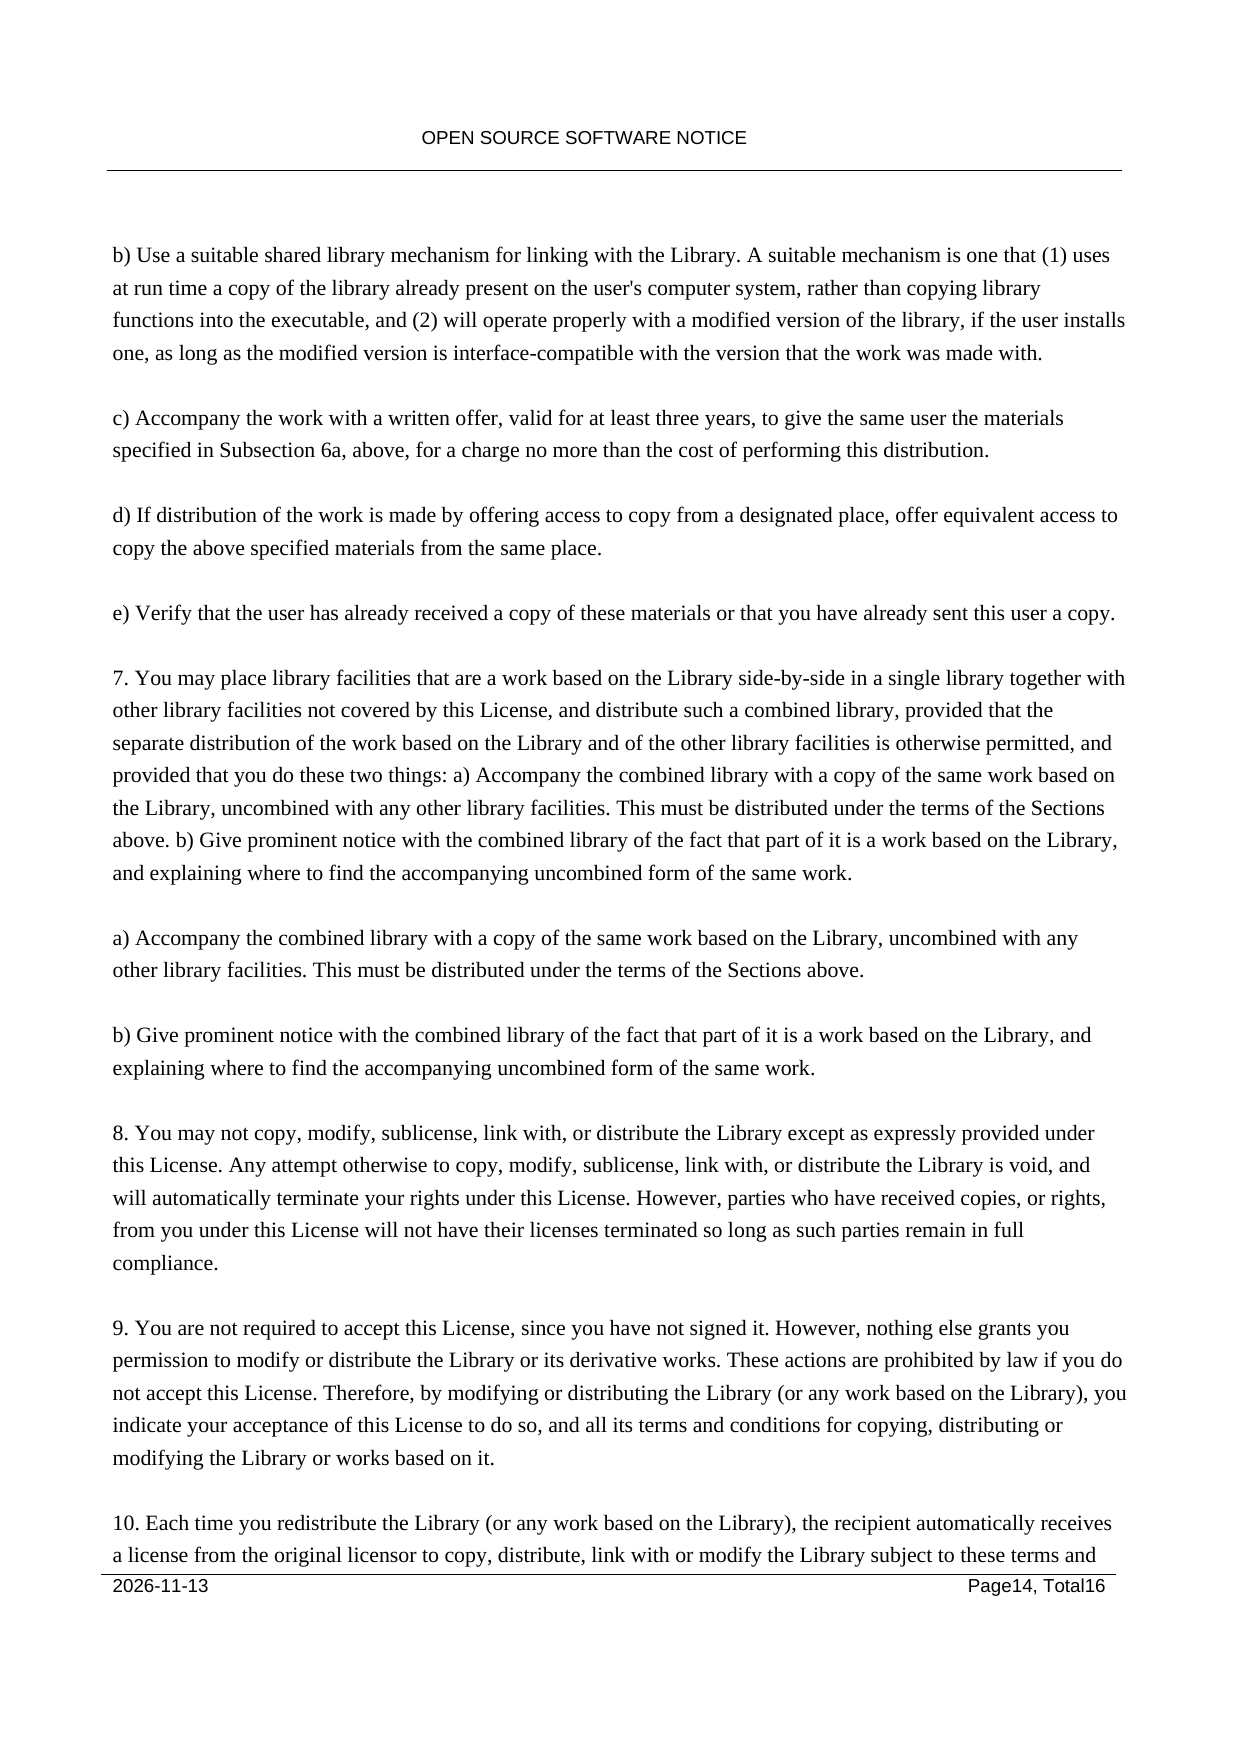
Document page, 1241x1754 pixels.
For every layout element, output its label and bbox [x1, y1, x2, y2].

text [112, 206, 1128, 1571]
